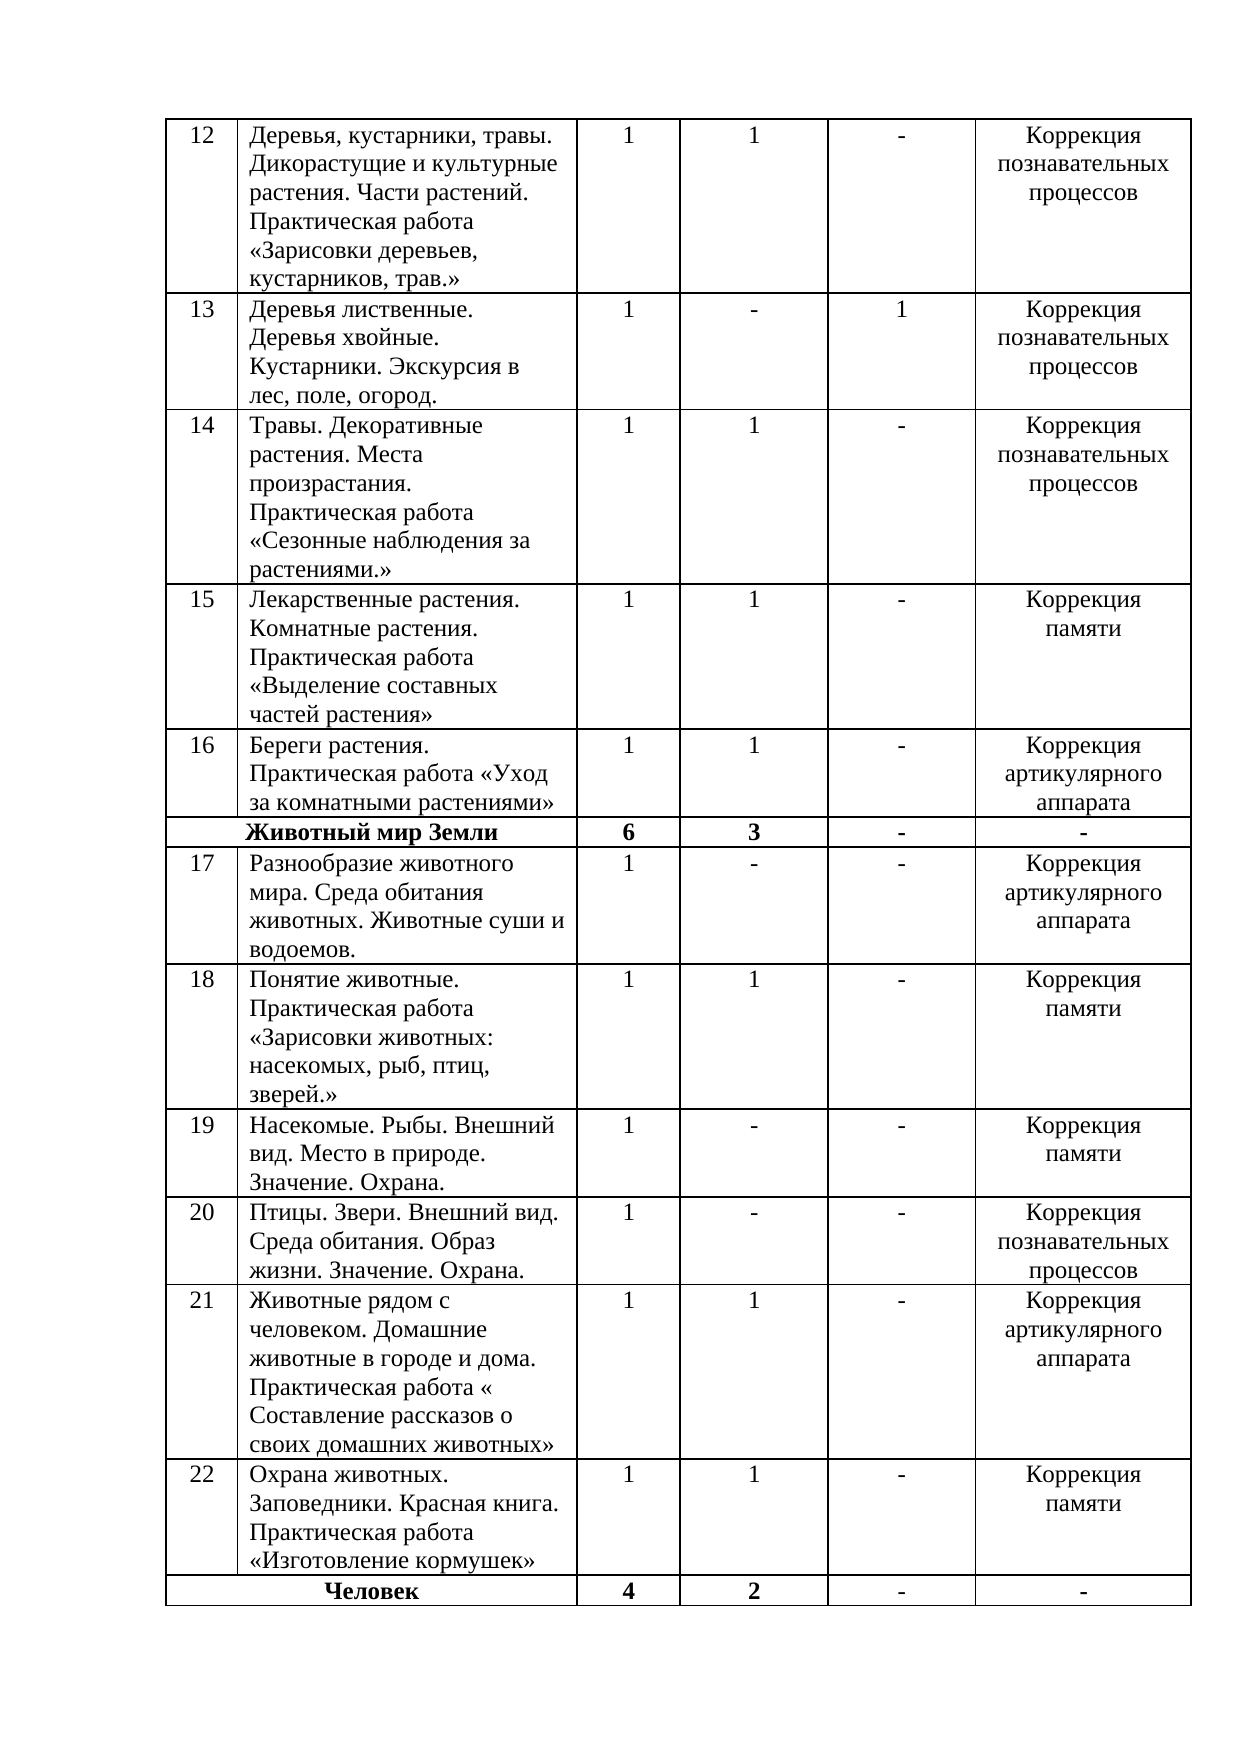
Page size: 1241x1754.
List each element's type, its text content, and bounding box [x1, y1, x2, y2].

table_cell 20 [167, 1198, 237, 1284]
table_cell Лекарственные растения. Комнатные растения. Практическая работа «Выделение составных частей растения» [238, 585, 576, 728]
table_cell 22 [167, 1460, 237, 1574]
table_cell Коррекция познавательных процессов [976, 294, 1190, 409]
table_cell Коррекция артикулярного аппарата [976, 848, 1190, 963]
table_cell 1 [578, 1460, 679, 1574]
table_cell 15 [167, 585, 237, 728]
table_cell 1 [578, 1198, 679, 1284]
table_cell Деревья лиственные. Деревья хвойные. Кустарники. Экскурсия в лес, поле, огород. [238, 294, 576, 409]
table_cell 18 [167, 965, 237, 1108]
table_cell 17 [167, 848, 237, 963]
table_cell Береги растения. Практическая работа «Уход за комнатными растениями» [238, 730, 576, 816]
table_cell 1 [681, 730, 827, 816]
table_cell 1 [681, 410, 827, 583]
table_cell - [829, 585, 975, 728]
table_cell Охрана животных. Заповедники. Красная книга. Практическая работа «Изготовление кормушек» [238, 1460, 576, 1574]
table_cell - [681, 1110, 827, 1196]
table_cell 1 [578, 410, 679, 583]
table_cell 1 [578, 294, 679, 409]
table_cell Коррекция познавательных процессов [976, 410, 1190, 583]
table_cell - [829, 410, 975, 583]
table_cell Птицы. Звери. Внешний вид. Среда обитания. Образ жизни. Значение. Охрана. [238, 1198, 576, 1284]
table_cell - [829, 965, 975, 1108]
table_cell 1 [578, 1285, 679, 1458]
table_cell Коррекция артикулярного аппарата [976, 730, 1190, 816]
table_cell - [681, 848, 827, 963]
table_cell Человек [167, 1576, 576, 1605]
table_cell - [829, 120, 975, 292]
table_cell 1 [578, 848, 679, 963]
table_cell - [829, 1110, 975, 1196]
table_cell Коррекция познавательных процессов [976, 1198, 1190, 1284]
table_cell - [976, 818, 1190, 846]
table_cell - [829, 848, 975, 963]
table_cell 3 [681, 818, 827, 846]
table_cell 1 [578, 120, 679, 292]
table_cell 1 [829, 294, 975, 409]
table_cell Насекомые. Рыбы. Внешний вид. Место в природе. Значение. Охрана. [238, 1110, 576, 1196]
table_cell - [829, 1460, 975, 1574]
table_cell Коррекция памяти [976, 1460, 1190, 1574]
table_cell Коррекция артикулярного аппарата [976, 1285, 1190, 1458]
table_cell 1 [681, 120, 827, 292]
table_cell Разнообразие животного мира. Среда обитания животных. Животные суши и водоемов. [238, 848, 576, 963]
table_cell Травы. Декоративные растения. Места произрастания. Практическая работа «Сезонные наблюдения за растениями.» [238, 410, 576, 583]
table_cell Коррекция памяти [976, 1110, 1190, 1196]
table_cell Животные рядом с человеком. Домашние животные в городе и дома. Практическая работа « Составление рассказов о своих домашних животных» [238, 1285, 576, 1458]
table_cell - [681, 294, 827, 409]
table_cell - [829, 1285, 975, 1458]
table_cell 13 [167, 294, 237, 409]
table_cell 1 [681, 1460, 827, 1574]
table_cell 1 [681, 965, 827, 1108]
table_cell Деревья, кустарники, травы. Дикорастущие и культурные растения. Части растений. Практическая работа «Зарисовки деревьев, кустарников, трав.» [238, 120, 576, 292]
table_cell Животный мир Земли [167, 818, 576, 846]
table_cell 1 [578, 1110, 679, 1196]
table_cell 1 [578, 965, 679, 1108]
table_cell - [976, 1576, 1190, 1605]
table_cell 12 [167, 120, 237, 292]
table_cell 6 [578, 818, 679, 846]
table_cell 2 [681, 1576, 827, 1605]
table_cell Коррекция памяти [976, 585, 1190, 728]
table_cell - [829, 1576, 975, 1605]
table_cell - [829, 730, 975, 816]
table_cell Коррекция памяти [976, 965, 1190, 1108]
table_cell 1 [681, 1285, 827, 1458]
table_cell - [681, 1198, 827, 1284]
table_cell Понятие животные. Практическая работа «Зарисовки животных: насекомых, рыб, птиц, зверей.» [238, 965, 576, 1108]
table_cell 4 [578, 1576, 679, 1605]
table_cell 1 [578, 730, 679, 816]
table_cell 16 [167, 730, 237, 816]
table_cell - [829, 818, 975, 846]
table_cell Коррекция познавательных процессов [976, 120, 1190, 292]
table_cell 1 [681, 585, 827, 728]
table_cell 14 [167, 410, 237, 583]
table_cell 1 [578, 585, 679, 728]
table_cell - [829, 1198, 975, 1284]
table_cell 21 [167, 1285, 237, 1458]
table_cell 19 [167, 1110, 237, 1196]
